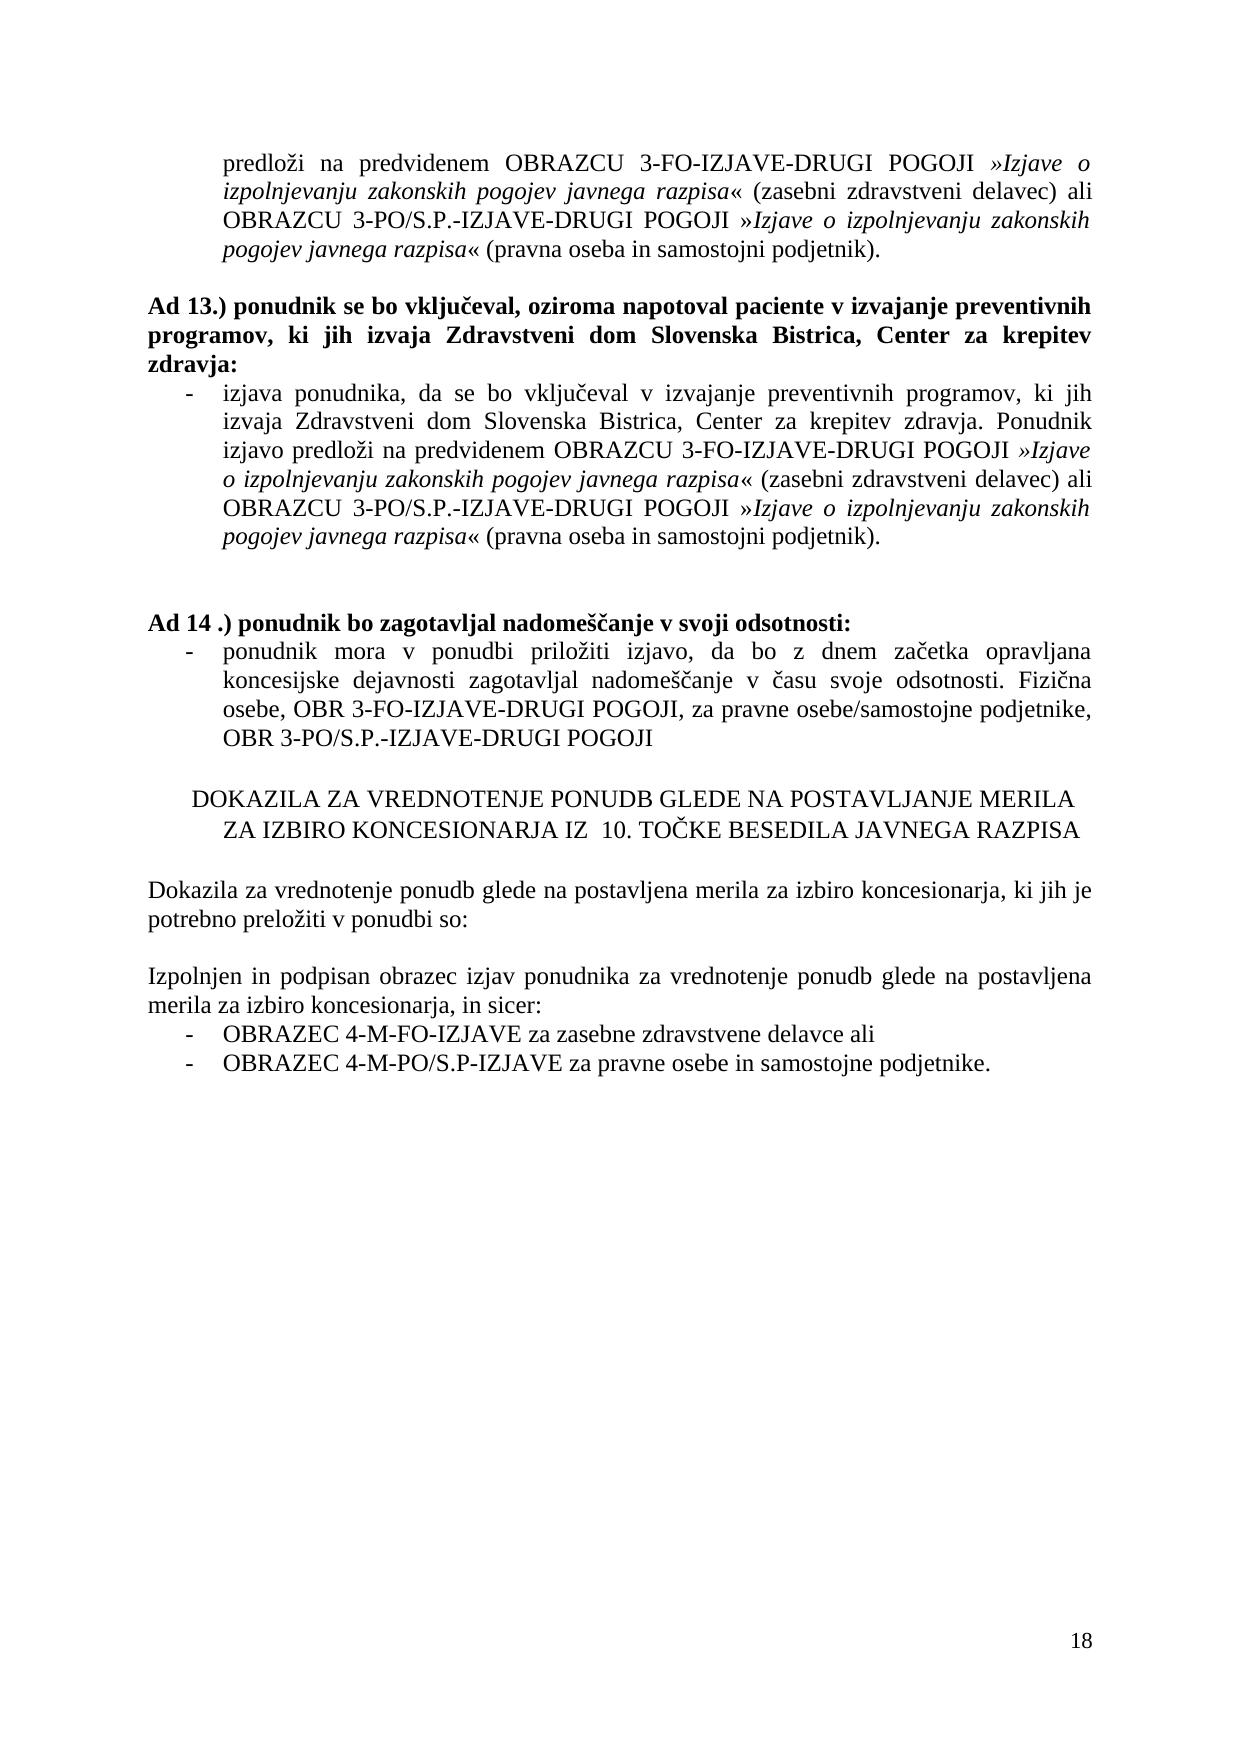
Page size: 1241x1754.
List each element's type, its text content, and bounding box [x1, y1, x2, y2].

list ponudnik mora v ponudbi priložiti izjavo, da bo z dnem začetka opravljana koncesijske dejavnosti zagotavljal nadomeščanje v času svoje odsotnosti. Fizična osebe, OBR 3-FO-IZJAVE-DRUGI POGOJI, za pravne osebe/samostojne podjetnike, OBR 3-PO/S.P.-IZJAVE-DRUGI POGOJI [185, 636, 1093, 751]
list OBRAZEC 4-M-FO-IZJAVE za zasebne zdravstvene delavce ali [185, 1019, 1093, 1048]
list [185, 148, 1093, 263]
text DOKAZILA ZA VREDNOTENJE PONUDB GLEDE NA POSTAVLJANJE MERILA ZA IZBIRO KONCESIONARJA IZ 10. TOČKE BESEDILA JAVNEGA RAZPISA [185, 784, 1093, 844]
text Ad 14 .) ponudnik bo zagotavljal nadomeščanje v svoji odsotnosti: [148, 608, 1093, 636]
list izjava ponudnika, da se bo vključeval v izvajanje preventivnih programov, ki jih izvaja Zdravstveni dom Slovenska Bistrica, Center za krepitev zdravja. Ponudnik izjavo predloži na predvidenem OBRAZCU 3-FO-IZJAVE-DRUGI POGOJI »Izjave o izpolnjevanju zakonskih pogojev javnega razpisa« (zasebni zdravstveni delavec) ali OBRAZCU 3-PO/S.P.-IZJAVE-DRUGI POGOJI »Izjave o izpolnjevanju zakonskih pogojev javnega razpisa« (pravna oseba in samostojni podjetnik). [185, 378, 1093, 550]
list OBRAZEC 4-M-PO/S.P-IZJAVE za pravne osebe in samostojne podjetnike. [185, 1048, 1093, 1076]
text Ad 13.) ponudnik se bo vključeval, oziroma napotoval paciente v izvajanje preventivnih programov, ki jih izvaja Zdravstveni dom Slovenska Bistrica, Center za krepitev zdravja: [148, 291, 1093, 378]
text Dokazila za vrednotenje ponudb glede na postavljena merila za izbiro koncesionarja, ki jih je potrebno preložiti v ponudbi so: [148, 875, 1093, 933]
text Izpolnjen in podpisan obrazec izjav ponudnika za vrednotenje ponudb glede na postavljena merila za izbiro koncesionarja, in sicer: [148, 961, 1093, 1019]
